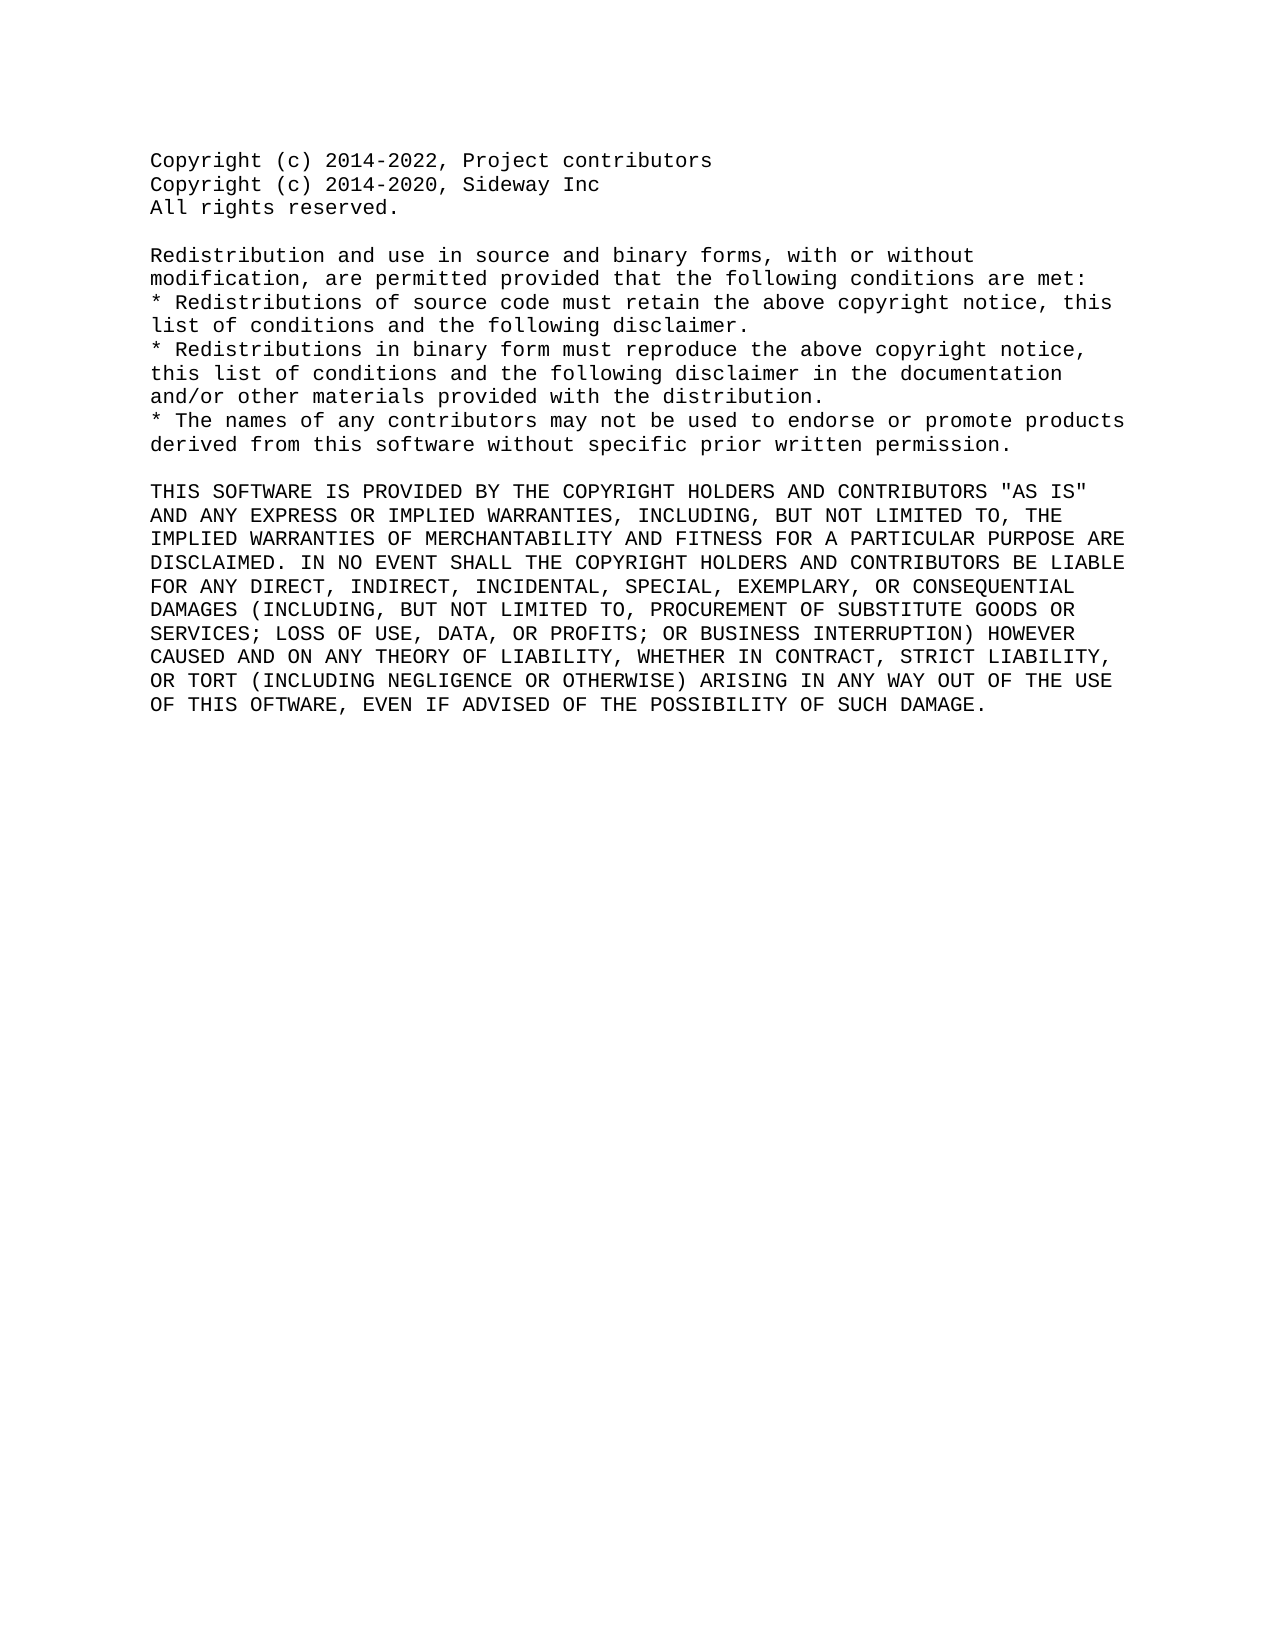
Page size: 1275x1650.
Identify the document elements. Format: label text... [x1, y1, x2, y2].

text * Redistributions in binary form must reproduce the above copyright notice, this list of conditions and the following disclaimer in the documentation and/or other materials provided with the distribution. [150, 339, 1125, 410]
text THIS SOFTWARE IS PROVIDED BY THE COPYRIGHT HOLDERS AND CONTRIBUTORS "AS IS" AND ANY EXPRESS OR IMPLIED WARRANTIES, INCLUDING, BUT NOT LIMITED TO, THE IMPLIED WARRANTIES OF MERCHANTABILITY AND FITNESS FOR A PARTICULAR PURPOSE ARE DISCLAIMED. IN NO EVENT SHALL THE COPYRIGHT HOLDERS AND CONTRIBUTORS BE LIABLE FOR ANY DIRECT, INDIRECT, INCIDENTAL, SPECIAL, EXEMPLARY, OR CONSEQUENTIAL DAMAGES (INCLUDING, BUT NOT LIMITED TO, PROCUREMENT OF SUBSTITUTE GOODS OR SERVICES; LOSS OF USE, DATA, OR PROFITS; OR BUSINESS INTERRUPTION) HOWEVER CAUSED AND ON ANY THEORY OF LIABILITY, WHETHER IN CONTRACT, STRICT LIABILITY, OR TORT (INCLUDING NEGLIGENCE OR OTHERWISE) ARISING IN ANY WAY OUT OF THE USE OF THIS OFTWARE, EVEN IF ADVISED OF THE POSSIBILITY OF SUCH DAMAGE. [150, 481, 1125, 717]
text Redistribution and use in source and binary forms, with or without modification, are permitted provided that the following conditions are met: [150, 244, 1125, 292]
text * Redistributions of source code must retain the above copyright notice, this list of conditions and the following disclaimer. [150, 292, 1125, 339]
text Copyright (c) 2014-2022, Project contributors [150, 150, 1125, 174]
text Copyright (c) 2014-2020, Sideway Inc [150, 174, 1125, 197]
text All rights reserved. [150, 197, 1125, 221]
text * The names of any contributors may not be used to endorse or promote products derived from this software without specific prior written permission. [150, 410, 1125, 457]
